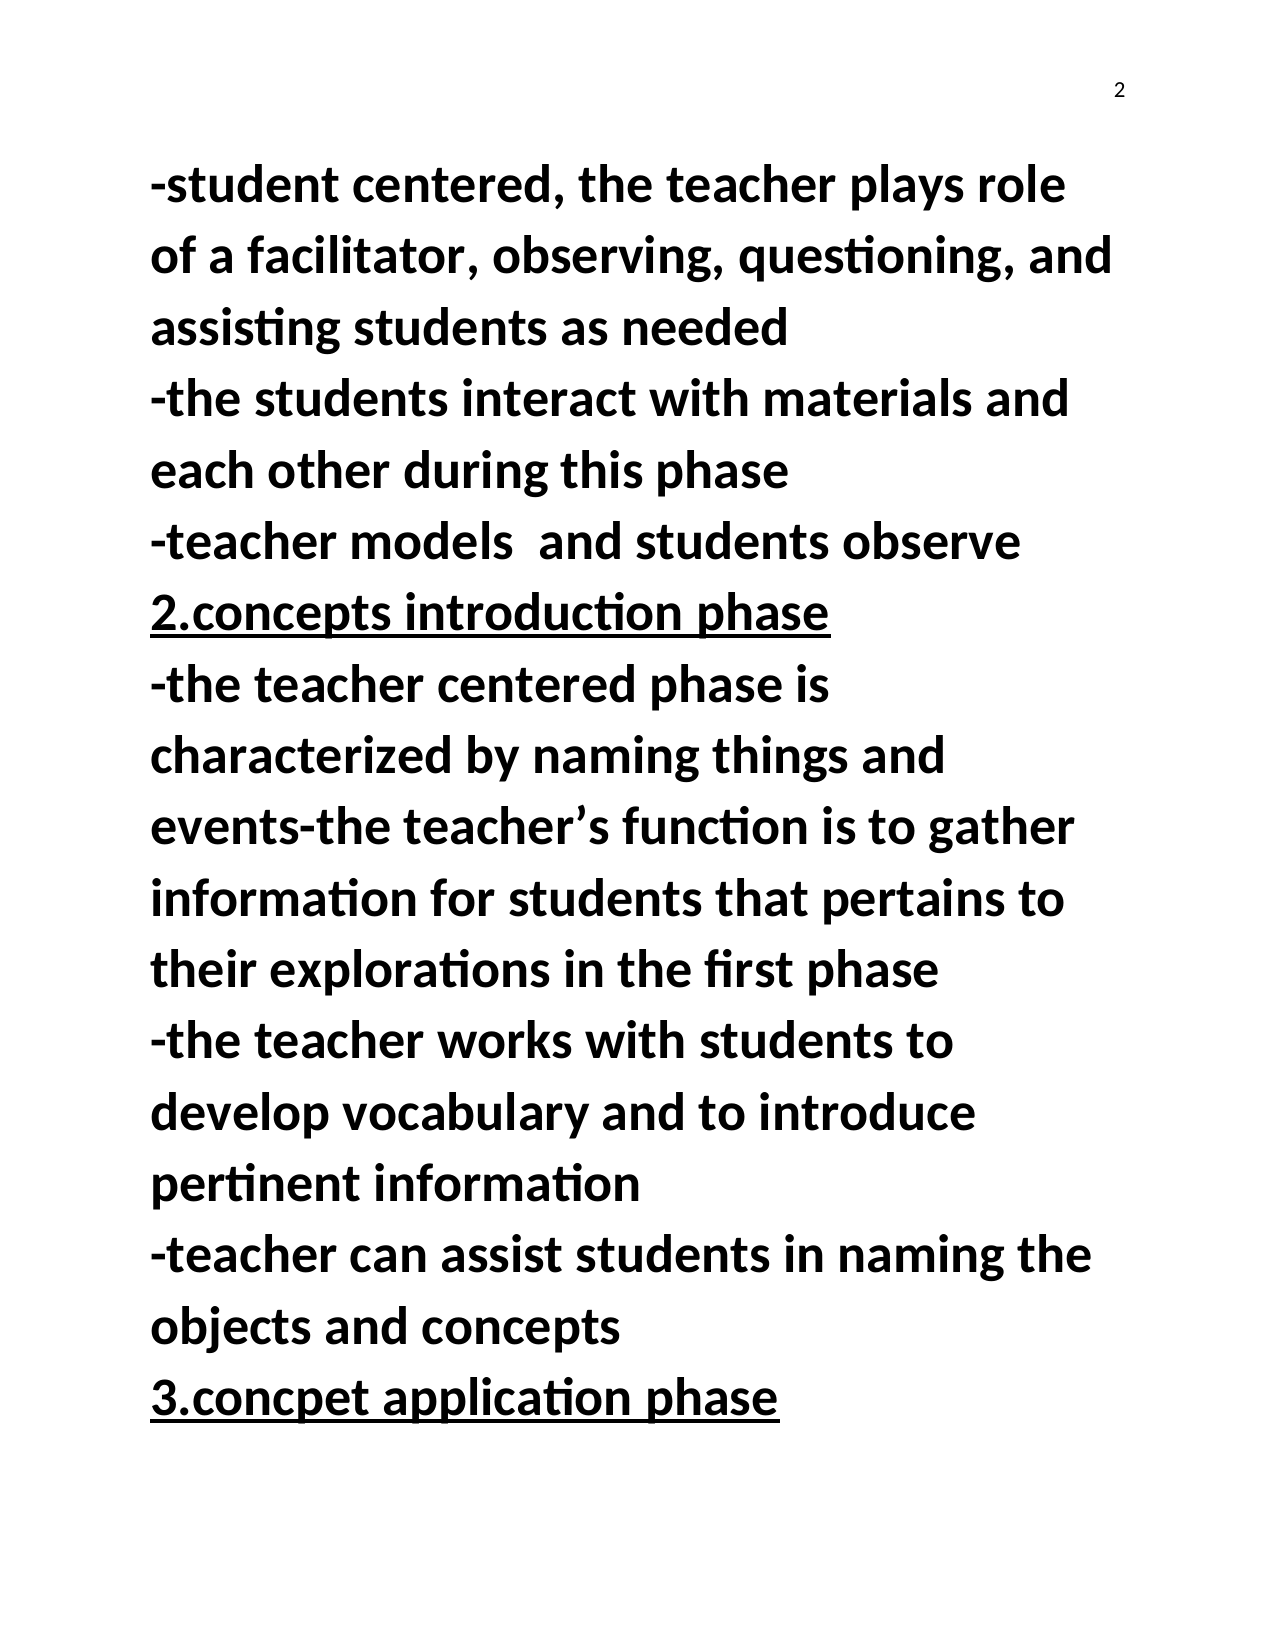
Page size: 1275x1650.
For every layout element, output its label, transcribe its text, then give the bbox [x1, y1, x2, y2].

text -the teacher centered phase is characterized by naming things and events-the teacher’s function is to gather information for students that pertains to their explorations in the first phase [150, 649, 1125, 1001]
text -teacher can assist students in naming the objects and concepts [150, 1220, 1125, 1358]
text -the teacher works with students to develop vocabulary and to introduce pertinent information [150, 1006, 1125, 1215]
text 3.concpet application phase [150, 1363, 1125, 1429]
text -student centered, the teacher plays role of a facilitator, observing, questioning, and assisting students as needed [150, 150, 1125, 359]
text -the students interact with materials and each other during this phase [150, 364, 1125, 502]
text -teacher models and students observe [150, 507, 1125, 573]
text 2.concepts introduction phase [150, 578, 1125, 644]
